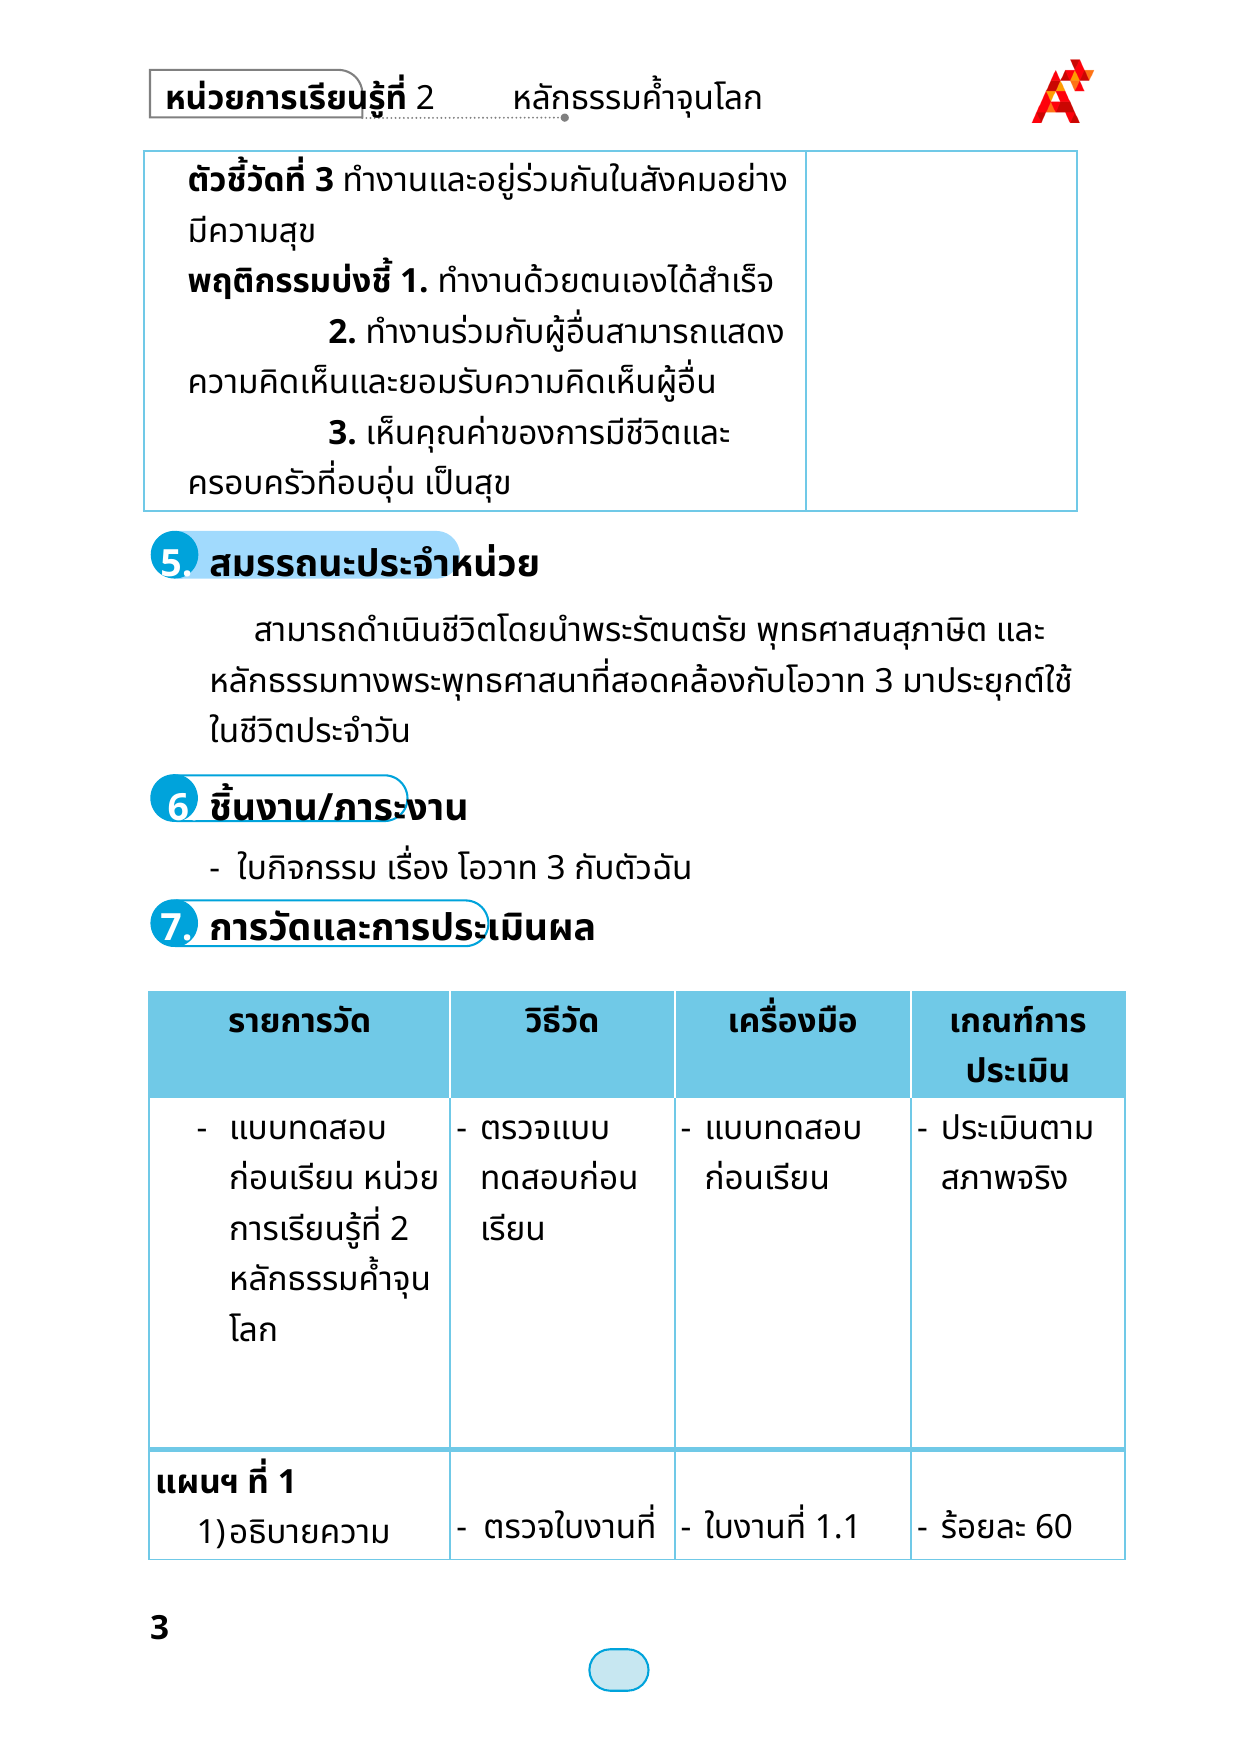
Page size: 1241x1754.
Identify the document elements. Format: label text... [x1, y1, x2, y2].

text สามารถดำเนินชีวิตโดยนำพระรัตนตรัย พุทธศาสนสุภาษิต และหลักธรรมทางพระพุทธศาสนาที่สอดคล้องกับโอวาท 3 มาประยุกต์ใช้ในชีวิตประจำวัน [150, 606, 1090, 758]
table_header วิธีวัด [451, 991, 674, 1098]
table_cell - ตรวจแบบทดสอบก่อนเรียน [451, 1098, 674, 1447]
table_cell - แบบทดสอบก่อนเรียน [676, 1098, 910, 1447]
table_cell - แบบทดสอบก่อนเรียน หน่วยการเรียนรู้ที่ 2 หลักธรรมค้ำจุนโลก [150, 1098, 449, 1447]
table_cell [676, 1452, 910, 1559]
text - ใบกิจกรรม เรื่อง โอวาท 3 กับตัวฉัน [150, 844, 1090, 894]
picture [1024, 52, 1099, 126]
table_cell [451, 1452, 674, 1559]
table_header เกณฑ์การประเมิน [912, 991, 1124, 1098]
table_cell - ประเมินตามสภาพจริง [912, 1098, 1124, 1447]
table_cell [807, 152, 1076, 510]
text 7. การวัดและการประเมินผล [150, 901, 1090, 957]
text 6. ชิ้นงาน/ภาระงาน [150, 780, 1090, 837]
text 5. สมรรถนะประจำหน่วย [150, 537, 1090, 594]
table_header รายการวัด [150, 991, 449, 1098]
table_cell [912, 1452, 1124, 1559]
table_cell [150, 1452, 449, 1559]
table_header เครื่องมือ [676, 991, 910, 1098]
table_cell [145, 152, 805, 510]
